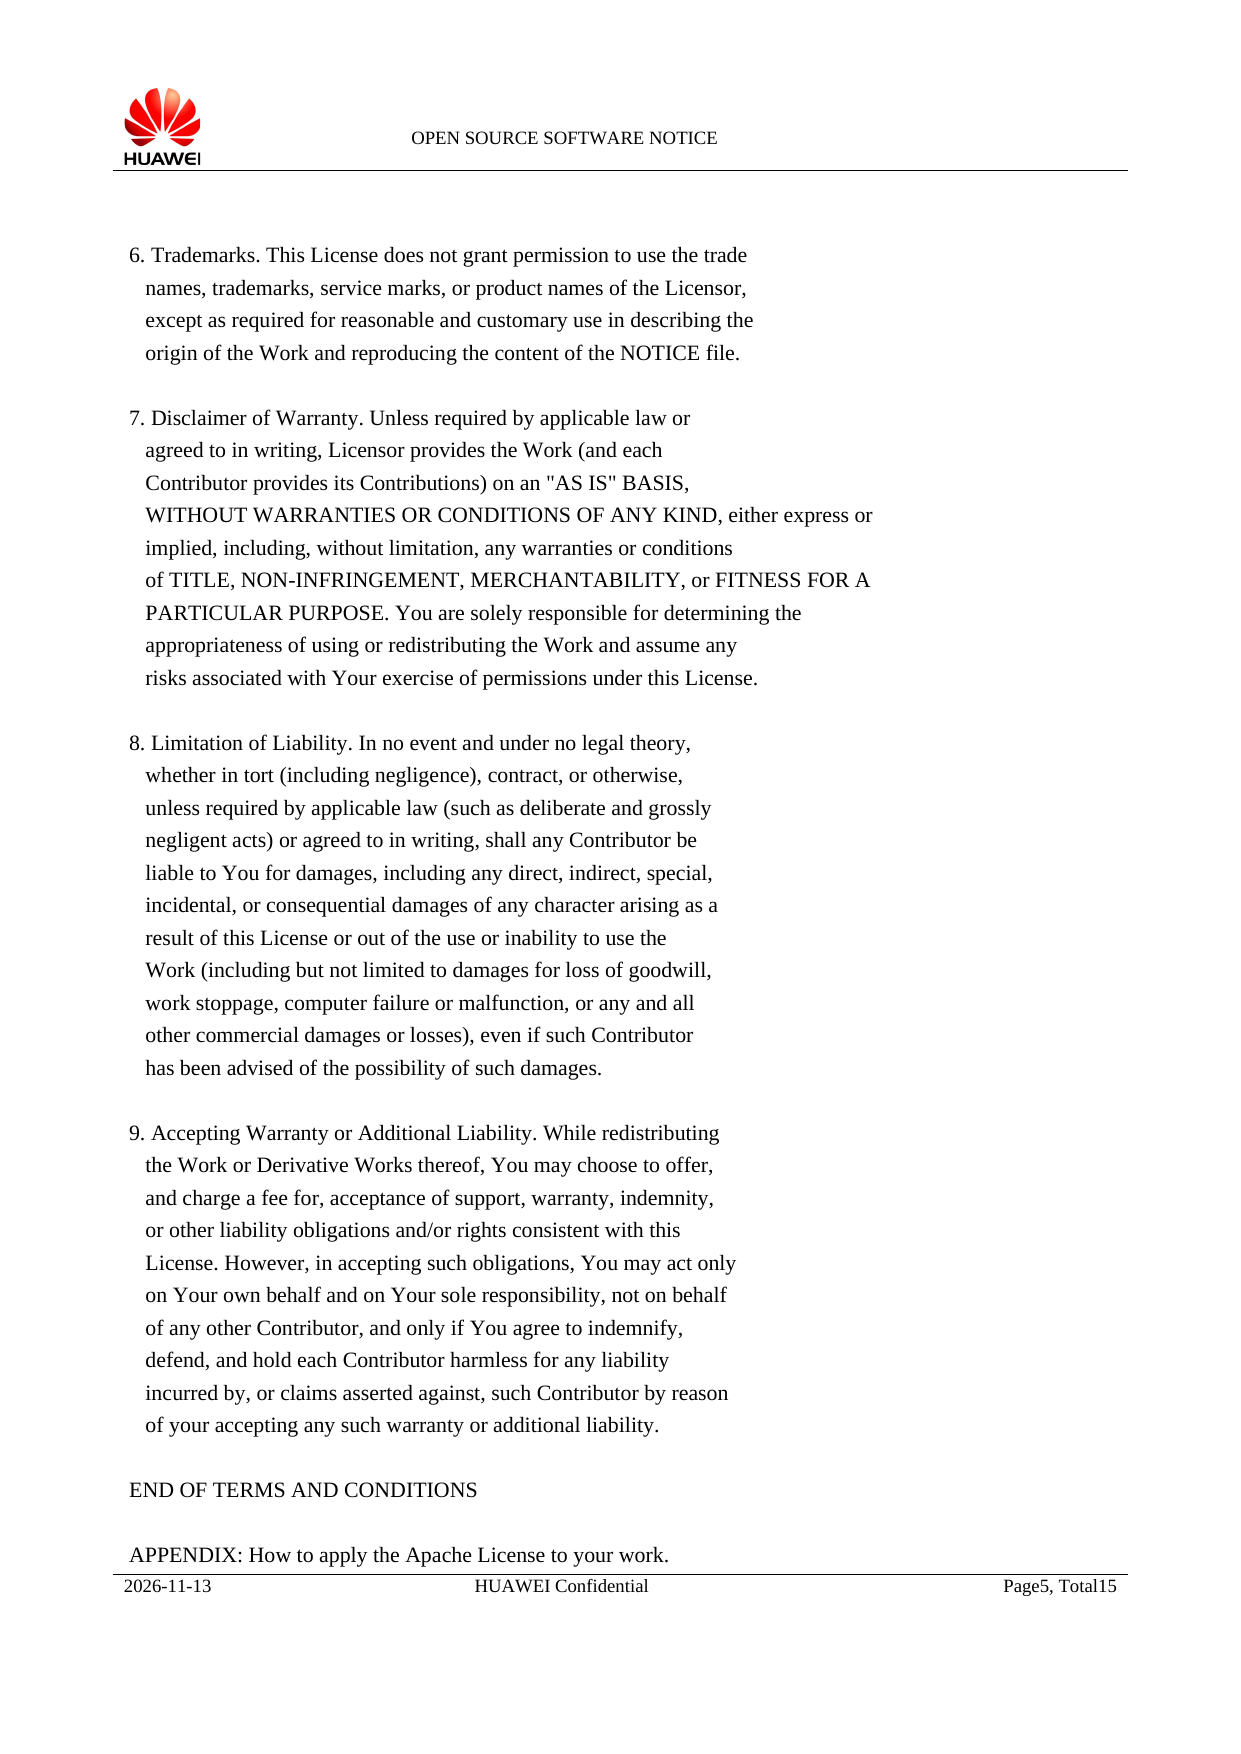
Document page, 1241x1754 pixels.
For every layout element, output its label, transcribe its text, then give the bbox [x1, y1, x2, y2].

picture [124, 88, 201, 165]
